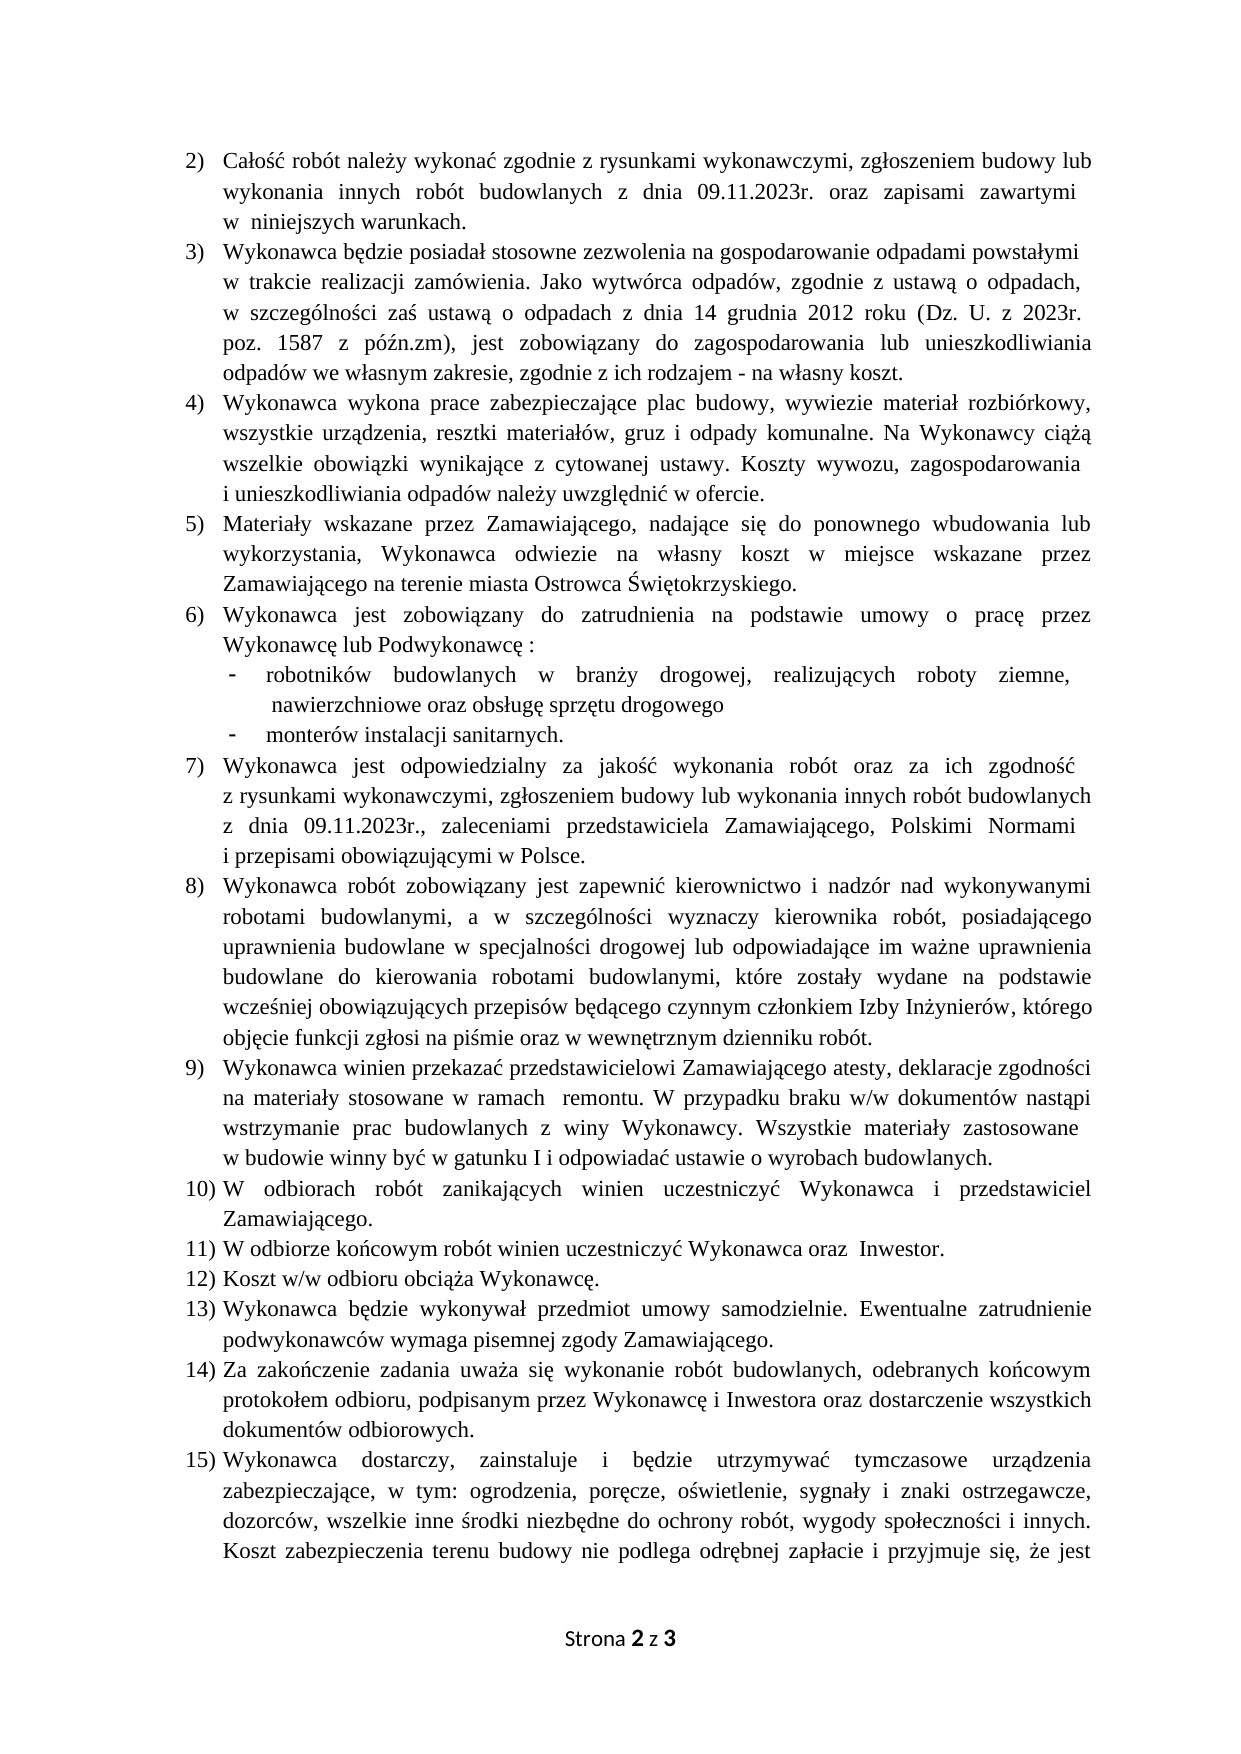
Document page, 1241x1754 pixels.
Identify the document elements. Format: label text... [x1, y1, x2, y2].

list Wykonawca będzie posiadał stosowne zezwolenia na gospodarowanie odpadami powstałymi w trakcie realizacji zamówienia. Jako wytwórca odpadów, zgodnie z ustawą o odpadach, w szczególności zaś ustawą o odpadach z dnia 14 grudnia 2012 roku (Dz. U. z 2023r. poz. 1587 z późn.zm), jest zobowiązany do zagospodarowania lub unieszkodliwiania odpadów we własnym zakresie, zgodnie z ich rodzajem - na własny koszt. [185, 238, 1093, 385]
list Koszt w/w odbioru obciąża Wykonawcę. [185, 1265, 1093, 1292]
list W odbiorze końcowym robót winien uczestniczyć Wykonawca oraz Inwestor. [185, 1235, 1093, 1261]
list Materiały wskazane przez Zamawiającego, nadające się do ponownego wbudowania lub wykorzystania, Wykonawca odwiezie na własny koszt w miejsce wskazane przez Zamawiającego na terenie miasta Ostrowca Świętokrzyskiego. [185, 510, 1093, 597]
list monterów instalacji sanitarnych. [228, 722, 1093, 748]
list Wykonawca robót zobowiązany jest zapewnić kierownictwo i nadzór nad wykonywanymi robotami budowlanymi, a w szczególności wyznaczy kierownika robót, posiadającego uprawnienia budowlane w specjalności drogowej lub odpowiadające im ważne uprawnienia budowlane do kierowania robotami budowlanymi, które zostały wydane na podstawie wcześniej obowiązujących przepisów będącego czynnym członkiem Izby Inżynierów, którego objęcie funkcji zgłosi na piśmie oraz w wewnętrznym dzienniku robót. [185, 873, 1093, 1050]
list Za zakończenie zadania uważa się wykonanie robót budowlanych, odebranych końcowym protokołem odbioru, podpisanym przez Wykonawcę i Inwestora oraz dostarczenie wszystkich dokumentów odbiorowych. [185, 1356, 1093, 1443]
list W odbiorach robót zanikających winien uczestniczyć Wykonawca i przedstawiciel Zamawiającego. [185, 1175, 1093, 1231]
list robotników budowlanych w branży drogowej, realizujących roboty ziemne, nawierzchniowe oraz obsługę sprzętu drogowego [228, 661, 1093, 718]
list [185, 1447, 1093, 1563]
list Wykonawca winien przekazać przedstawicielowi Zamawiającego atesty, deklaracje zgodności na materiały stosowane w ramach remontu. W przypadku braku w/w dokumentów nastąpi wstrzymanie prac budowlanych z winy Wykonawcy. Wszystkie materiały zastosowane w budowie winny być w gatunku I i odpowiadać ustawie o wyrobach budowlanych. [185, 1054, 1093, 1171]
list Wykonawca będzie wykonywał przedmiot umowy samodzielnie. Ewentualne zatrudnienie podwykonawców wymaga pisemnej zgody Zamawiającego. [185, 1296, 1093, 1352]
list Całość robót należy wykonać zgodnie z rysunkami wykonawczymi, zgłoszeniem budowy lub wykonania innych robót budowlanych z dnia 09.11.2023r. oraz zapisami zawartymi w niniejszych warunkach. [185, 148, 1093, 234]
list Wykonawca wykona prace zabezpieczające plac budowy, wywiezie materiał rozbiórkowy, wszystkie urządzenia, resztki materiałów, gruz i odpady komunalne. Na Wykonawcy ciążą wszelkie obowiązki wynikające z cytowanej ustawy. Koszty wywozu, zagospodarowania i unieszkodliwiania odpadów należy uwzględnić w ofercie. [185, 389, 1093, 506]
list Wykonawca jest odpowiedzialny za jakość wykonania robót oraz za ich zgodność z rysunkami wykonawczymi, zgłoszeniem budowy lub wykonania innych robót budowlanych z dnia 09.11.2023r., zaleceniami przedstawiciela Zamawiającego, Polskimi Normami i przepisami obowiązującymi w Polsce. [185, 752, 1093, 869]
list Wykonawca jest zobowiązany do zatrudnienia na podstawie umowy o pracę przez Wykonawcę lub Podwykonawcę : [185, 601, 1093, 657]
